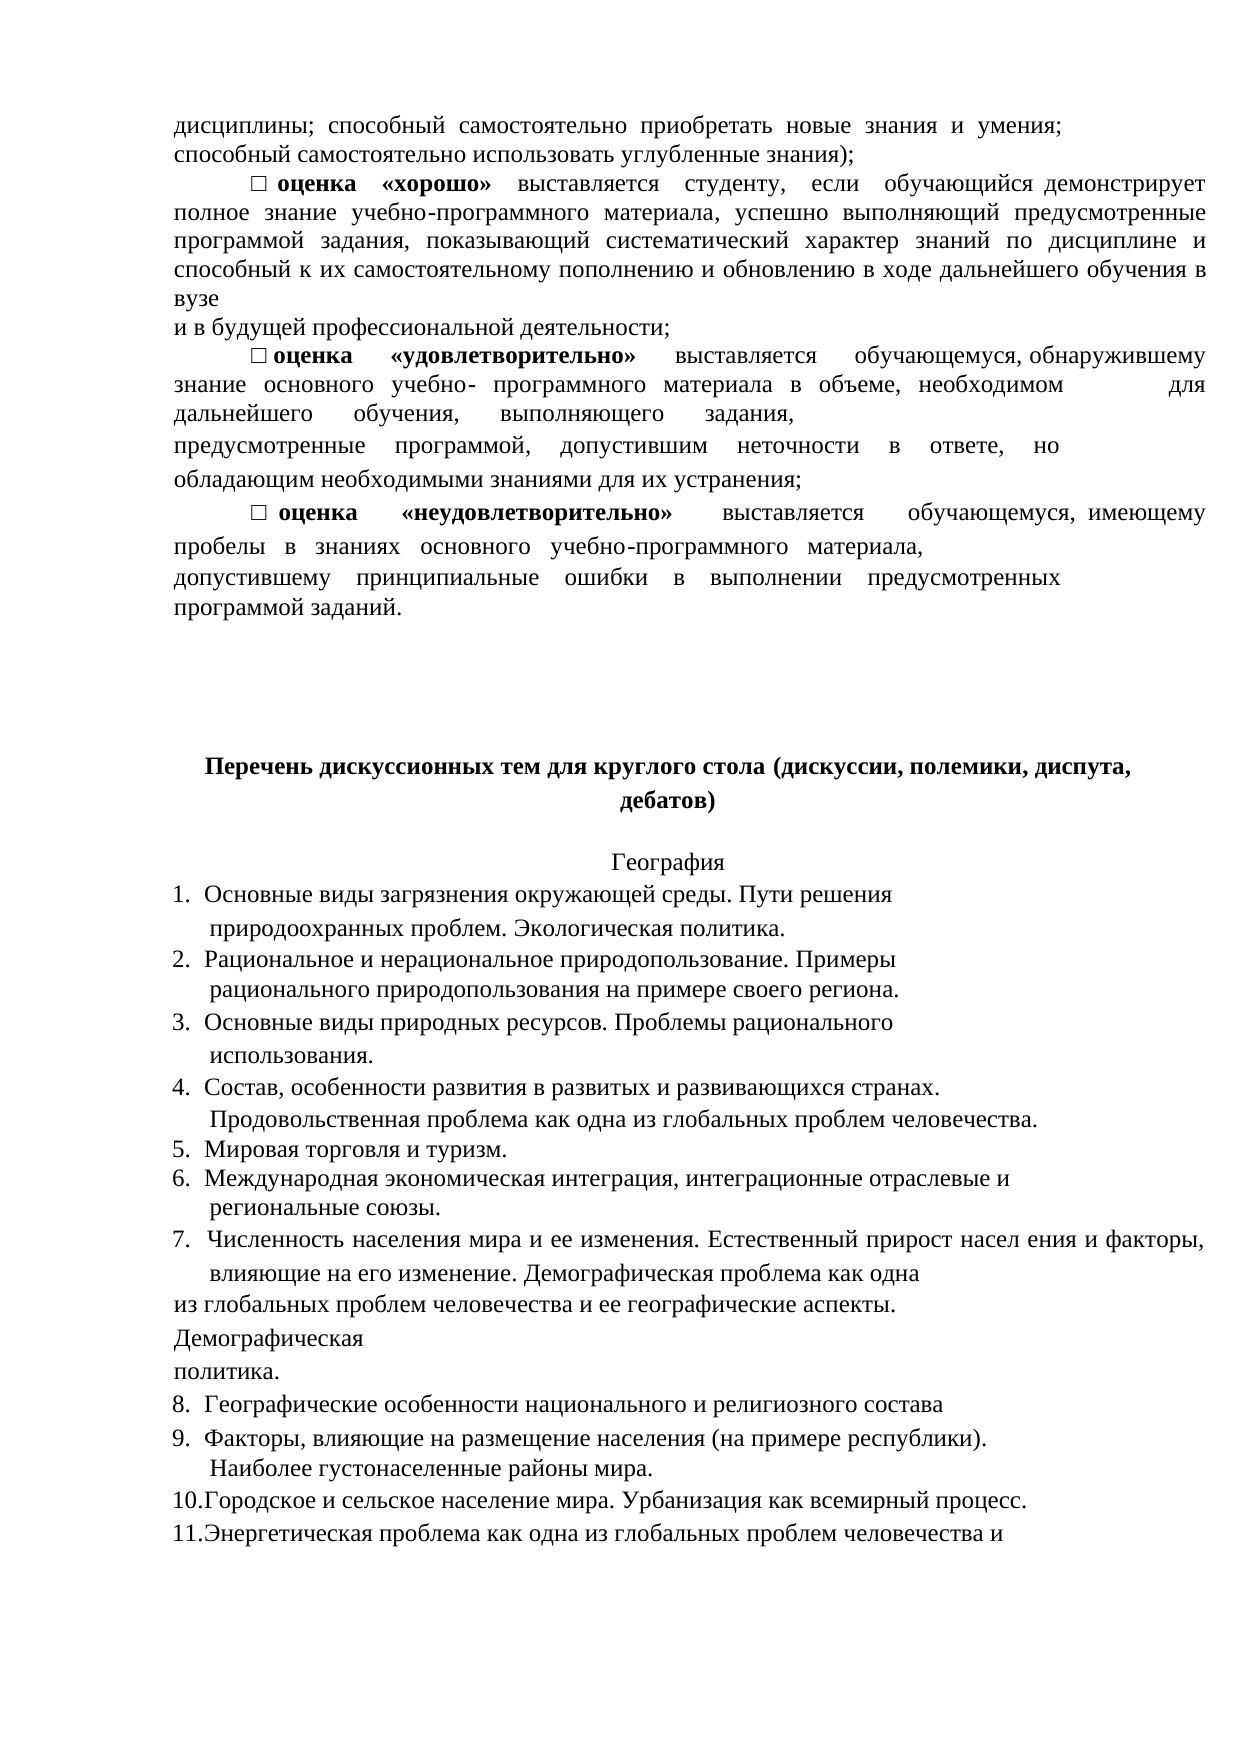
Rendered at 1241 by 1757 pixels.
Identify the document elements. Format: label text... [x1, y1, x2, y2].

text 5. Мировая торговля и туризм. [172, 1134, 1213, 1163]
text □ оценка «неудовлетворительно» выставляется обучающемуся, имеющему пробелы в знаниях основного учебно-программного материала, [174, 494, 1206, 561]
text □ оценка «удовлетворительно» выставляется обучающемуся, обнаружившему знание основного учебно- программного материала в объеме, необходимом для дальнейшего обучения, выполняющего задания, [174, 341, 1206, 427]
text 8. Географические особенности национального и религиозного состава [172, 1386, 1213, 1419]
text из глобальных проблем человечества и ее географические аспекты. [174, 1288, 1213, 1319]
text 1. Основные виды загрязнения окружающей среды. Пути решения природоохранных проблем. Экологическая политика. [172, 876, 1014, 943]
text 3. Основные виды природных ресурсов. Проблемы рационального использования. [172, 1003, 1014, 1070]
text 6. Международная экономическая интеграция, интеграционные отраслевые и региональные союзы. [172, 1163, 1151, 1221]
text 4. Состав, особенности развития в развитых и развивающихся странах. [172, 1070, 1213, 1101]
text дисциплины; способный самостоятельно приобретать новые знания и умения; [174, 110, 1213, 139]
text 11.Энергетическая проблема как одна из глобальных проблем человечества и [172, 1515, 1213, 1548]
text Перечень дискуссионных тем для круглого стола (дискуссии, полемики, диспута, дебатов) [186, 748, 1150, 815]
text программой заданий. [174, 592, 1213, 621]
text 2. Рациональное и нерациональное природопользование. Примеры [172, 943, 1213, 974]
text География [597, 847, 738, 876]
text допустившему принципиальные ошибки в выполнении предусмотренных [174, 561, 1213, 592]
text и в будущей профессиональной деятельности; [174, 312, 1213, 341]
text Продовольственная проблема как одна из глобальных проблем человечества. [209, 1101, 1178, 1134]
text способный самостоятельно использовать углубленные знания); [174, 139, 1213, 168]
text □ оценка «хорошо» выставляется студенту, если обучающийся демонстрирует полное знание учебно-программного материала, успешно выполняющий предусмотренные программой задания, показывающий систематический характер знаний по дисциплине и способный к их самостоятельному пополнению и обновлению в ходе дальнейшего обучения в вузе [174, 168, 1206, 312]
text 10.Городское и сельское население мира. Урбанизация как всемирный процесс. [172, 1481, 1213, 1515]
text рационального природопользования на примере своего региона. [209, 974, 1016, 1003]
text 7. Численность населения мира и ее изменения. Естественный прирост насел ения и факторы, влияющие на его изменение. Демографическая проблема как одна [172, 1221, 1204, 1288]
text предусмотренные программой, допустившим неточности в ответе, но обладающим необходимыми знаниями для их устранения; [174, 427, 1204, 494]
text Наиболее густонаселенные районы мира. [209, 1453, 729, 1481]
text 9. Факторы, влияющие на размещение населения (на примере республики). [172, 1419, 1213, 1453]
text Демографическая политика. [174, 1319, 400, 1386]
